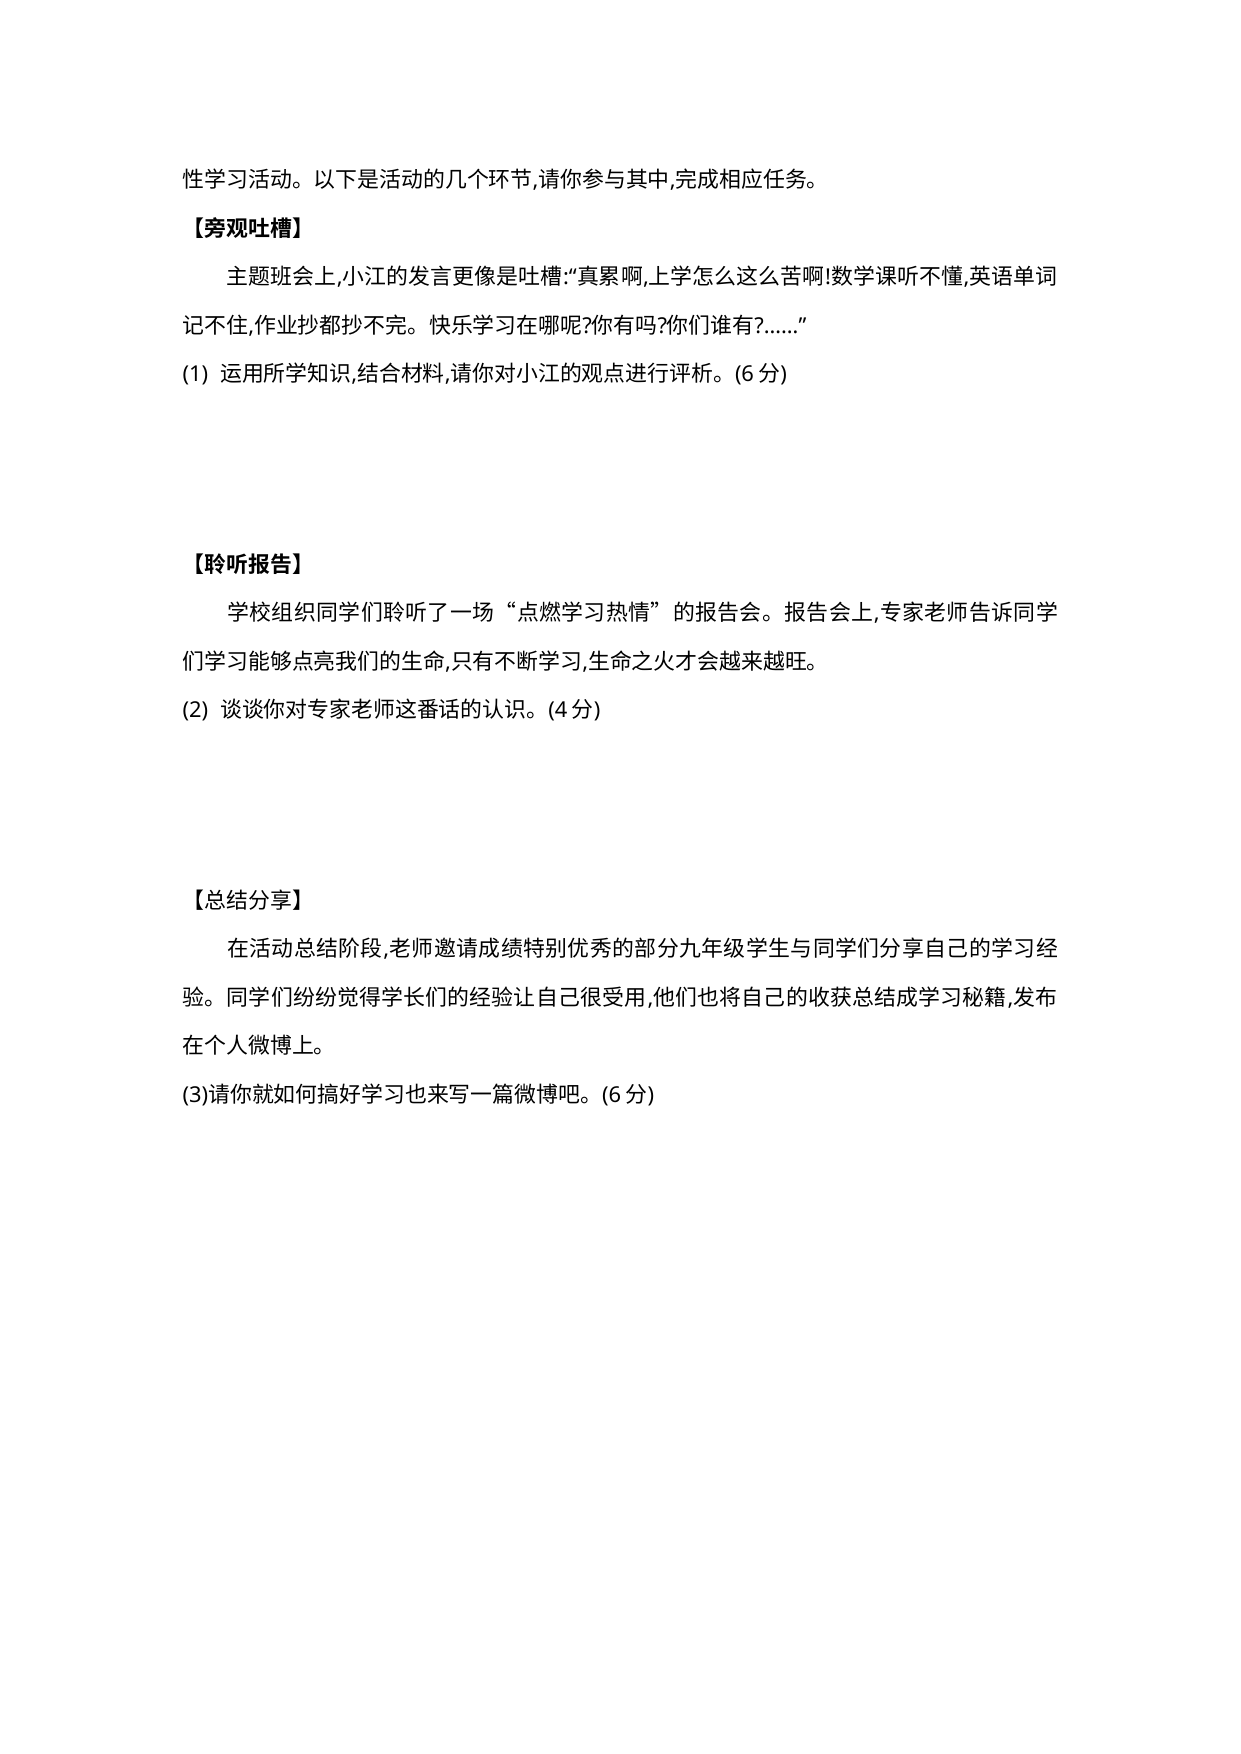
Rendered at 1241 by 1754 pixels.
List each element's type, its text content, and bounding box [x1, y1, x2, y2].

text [182, 162, 1058, 194]
text (3)请你就如何搞好学习也来写一篇微博吧。(6分) [182, 1076, 1058, 1109]
text 【聆听报告】 [182, 546, 1058, 579]
text 【旁观吐槽】 [182, 210, 1058, 243]
list 谈谈你对专家老师这番话的认识。(4分) [182, 692, 1058, 724]
text 主题班会上,小江的发言更像是吐槽:“真累啊,上学怎么这么苦啊!数学课听不懂,英语单词记不住,作业抄都抄不完。快乐学习在哪呢?你有吗?你们谁有?……” [182, 259, 1058, 340]
text 【总结分享】 [182, 882, 1058, 915]
text 学校组织同学们聆听了一场“点燃学习热情”的报告会。报告会上,专家老师告诉同学们学习能够点亮我们的生命,只有不断学习,生命之火才会越来越旺。 [182, 594, 1058, 676]
list 运用所学知识,结合材料,请你对小江的观点进行评析。(6分) [182, 356, 1058, 388]
text 在活动总结阶段,老师邀请成绩特别优秀的部分九年级学生与同学们分享自己的学习经验。同学们纷纷觉得学长们的经验让自己很受用,他们也将自己的收获总结成学习秘籍,发布在个人微博上。 [182, 931, 1058, 1061]
